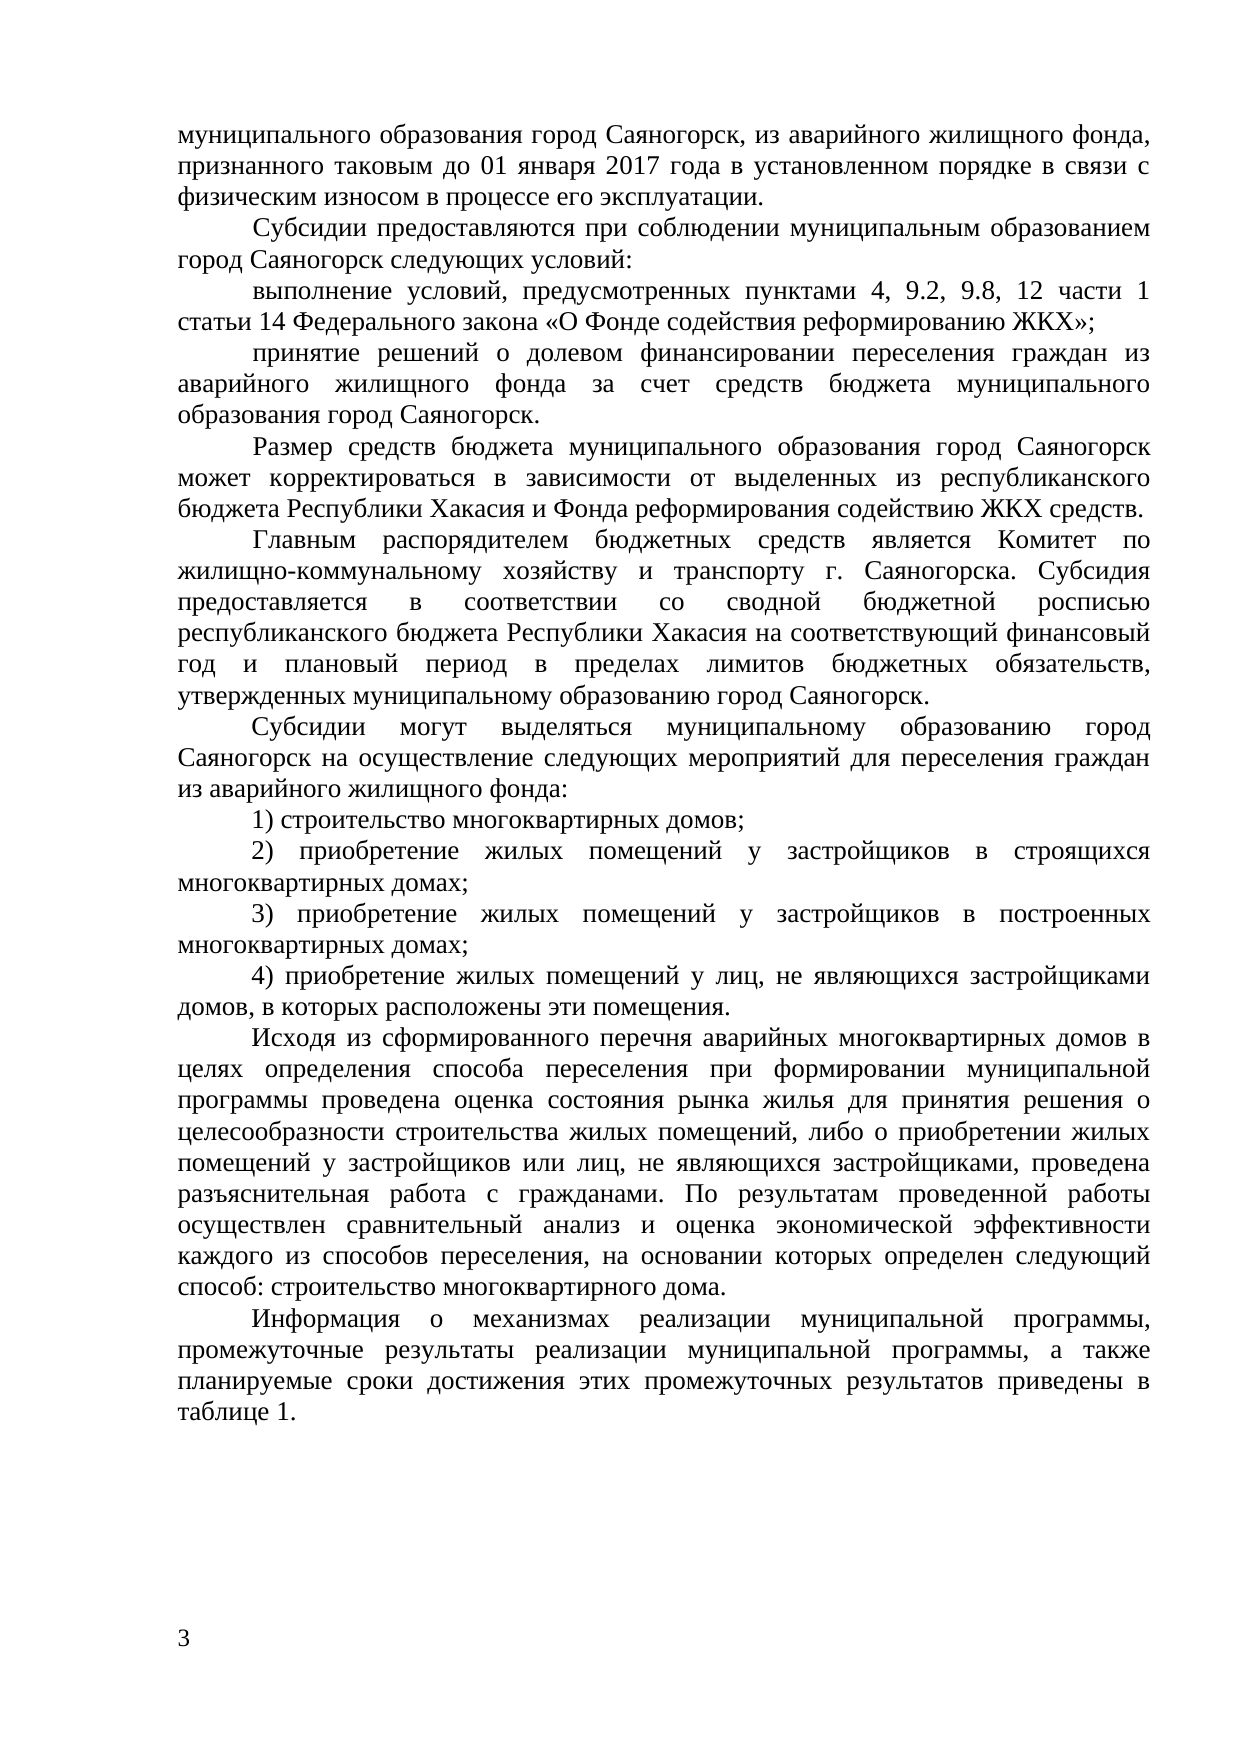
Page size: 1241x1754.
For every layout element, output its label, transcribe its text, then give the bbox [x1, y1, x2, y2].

text выполнение условий, предусмотренных пунктами 4, 9.2, 9.8, 12 части 1 статьи 14 Федерального закона «О Фонде содействия реформированию ЖКХ»; [177, 274, 1152, 336]
text Размер средств бюджета муниципального образования город Саяногорск может корректироваться в зависимости от выделенных из республиканского бюджета Республики Хакасия и Фонда реформирования содействию ЖКХ средств. [177, 429, 1152, 523]
text Главным распорядителем бюджетных средств является Комитет по жилищно-коммунальному хозяйству и транспорту г. Саяногорска. Субсидия предоставляется в соответствии со сводной бюджетной росписью республиканского бюджета Республики Хакасия на соответствующий финансовый год и плановый период в пределах лимитов бюджетных обязательств, утвержденных муниципальному образованию город Саяногорск. [177, 523, 1152, 710]
text принятие решений о долевом финансировании переселения граждан из аварийного жилищного фонда за счет средств бюджета муниципального образования город Саяногорск. [177, 336, 1152, 429]
text Исходя из сформированного перечня аварийных многоквартирных домов в целях определения способа переселения при формировании муниципальной программы проведена оценка состояния рынка жилья для принятия решения о целесообразности строительства жилых помещений, либо о приобретении жилых помещений у застройщиков или лиц, не являющихся застройщиками, проведена разъяснительная работа с гражданами. По результатам проведенной работы осуществлен сравнительный анализ и оценка экономической эффективности каждого из способов переселения, на основании которых определен следующий способ: строительство многоквартирного дома. [177, 1021, 1152, 1302]
text 4) приобретение жилых помещений у лиц, не являющихся застройщиками домов, в которых расположены эти помещения. [177, 959, 1152, 1021]
text 1) строительство многоквартирных домов; [177, 803, 1152, 834]
text 2) приобретение жилых помещений у застройщиков в строящихся многоквартирных домах; [177, 834, 1152, 897]
text Информация о механизмах реализации муниципальной программы, промежуточные результаты реализации муниципальной программы, а также планируемые сроки достижения этих промежуточных результатов приведены в таблице 1. [177, 1302, 1152, 1426]
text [177, 118, 1152, 212]
text Субсидии предоставляются при соблюдении муниципальным образованием город Саяногорск следующих условий: [177, 212, 1152, 274]
text 3) приобретение жилых помещений у застройщиков в построенных многоквартирных домах; [177, 897, 1152, 959]
text Субсидии могут выделяться муниципальному образованию город Саяногорск на осуществление следующих мероприятий для переселения граждан из аварийного жилищного фонда: [177, 710, 1152, 803]
